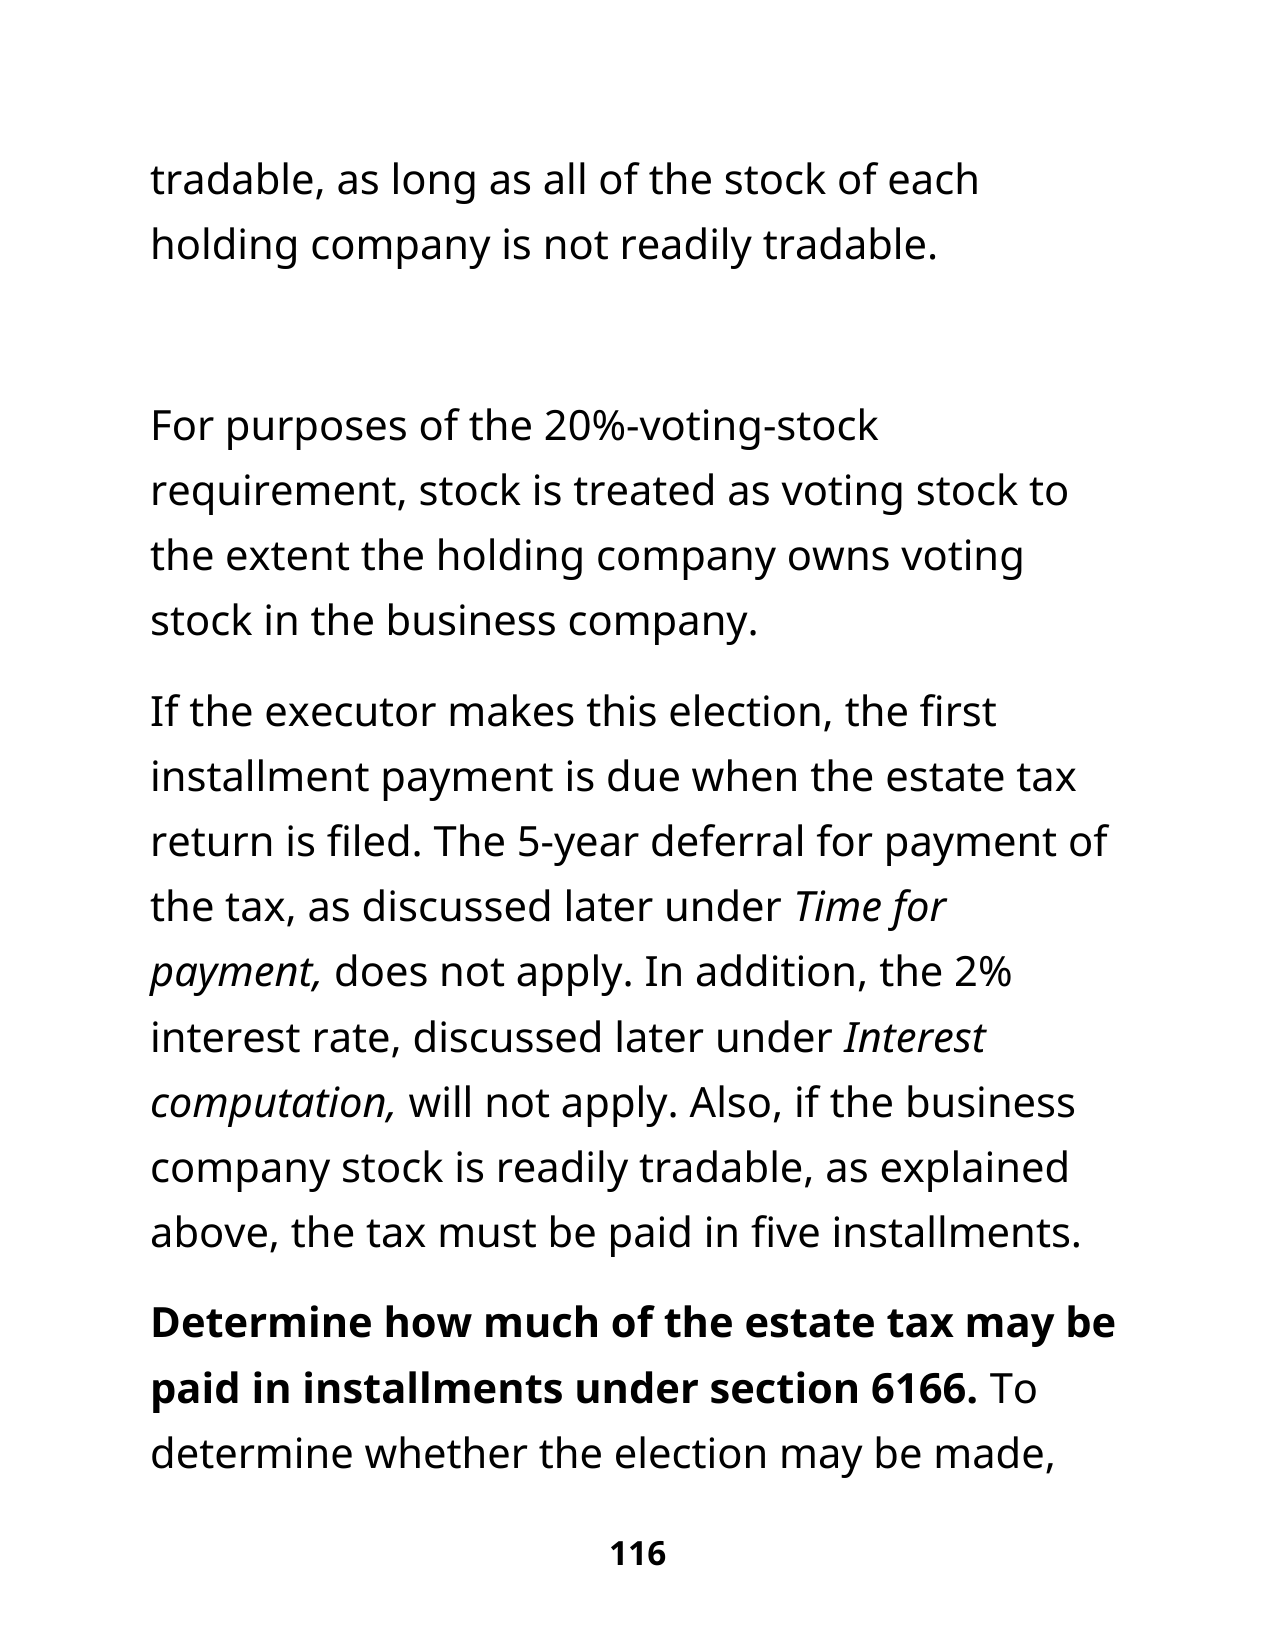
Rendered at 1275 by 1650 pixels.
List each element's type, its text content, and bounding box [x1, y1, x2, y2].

text If the executor makes this election, the first installment payment is due when the estate tax return is filed. The 5-year deferral for payment of the tax, as discussed later under Time for payment, does not apply. In addition, the 2% interest rate, discussed later under Interest computation, will not apply. Also, if the business company stock is readily tradable, as explained above, the tax must be paid in five installments. [150, 681, 1125, 1260]
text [150, 1293, 1125, 1481]
text For purposes of the 20%-voting-stock requirement, stock is treated as voting stock to the extent the holding company owns voting stock in the business company. [150, 396, 1125, 648]
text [150, 150, 1125, 272]
